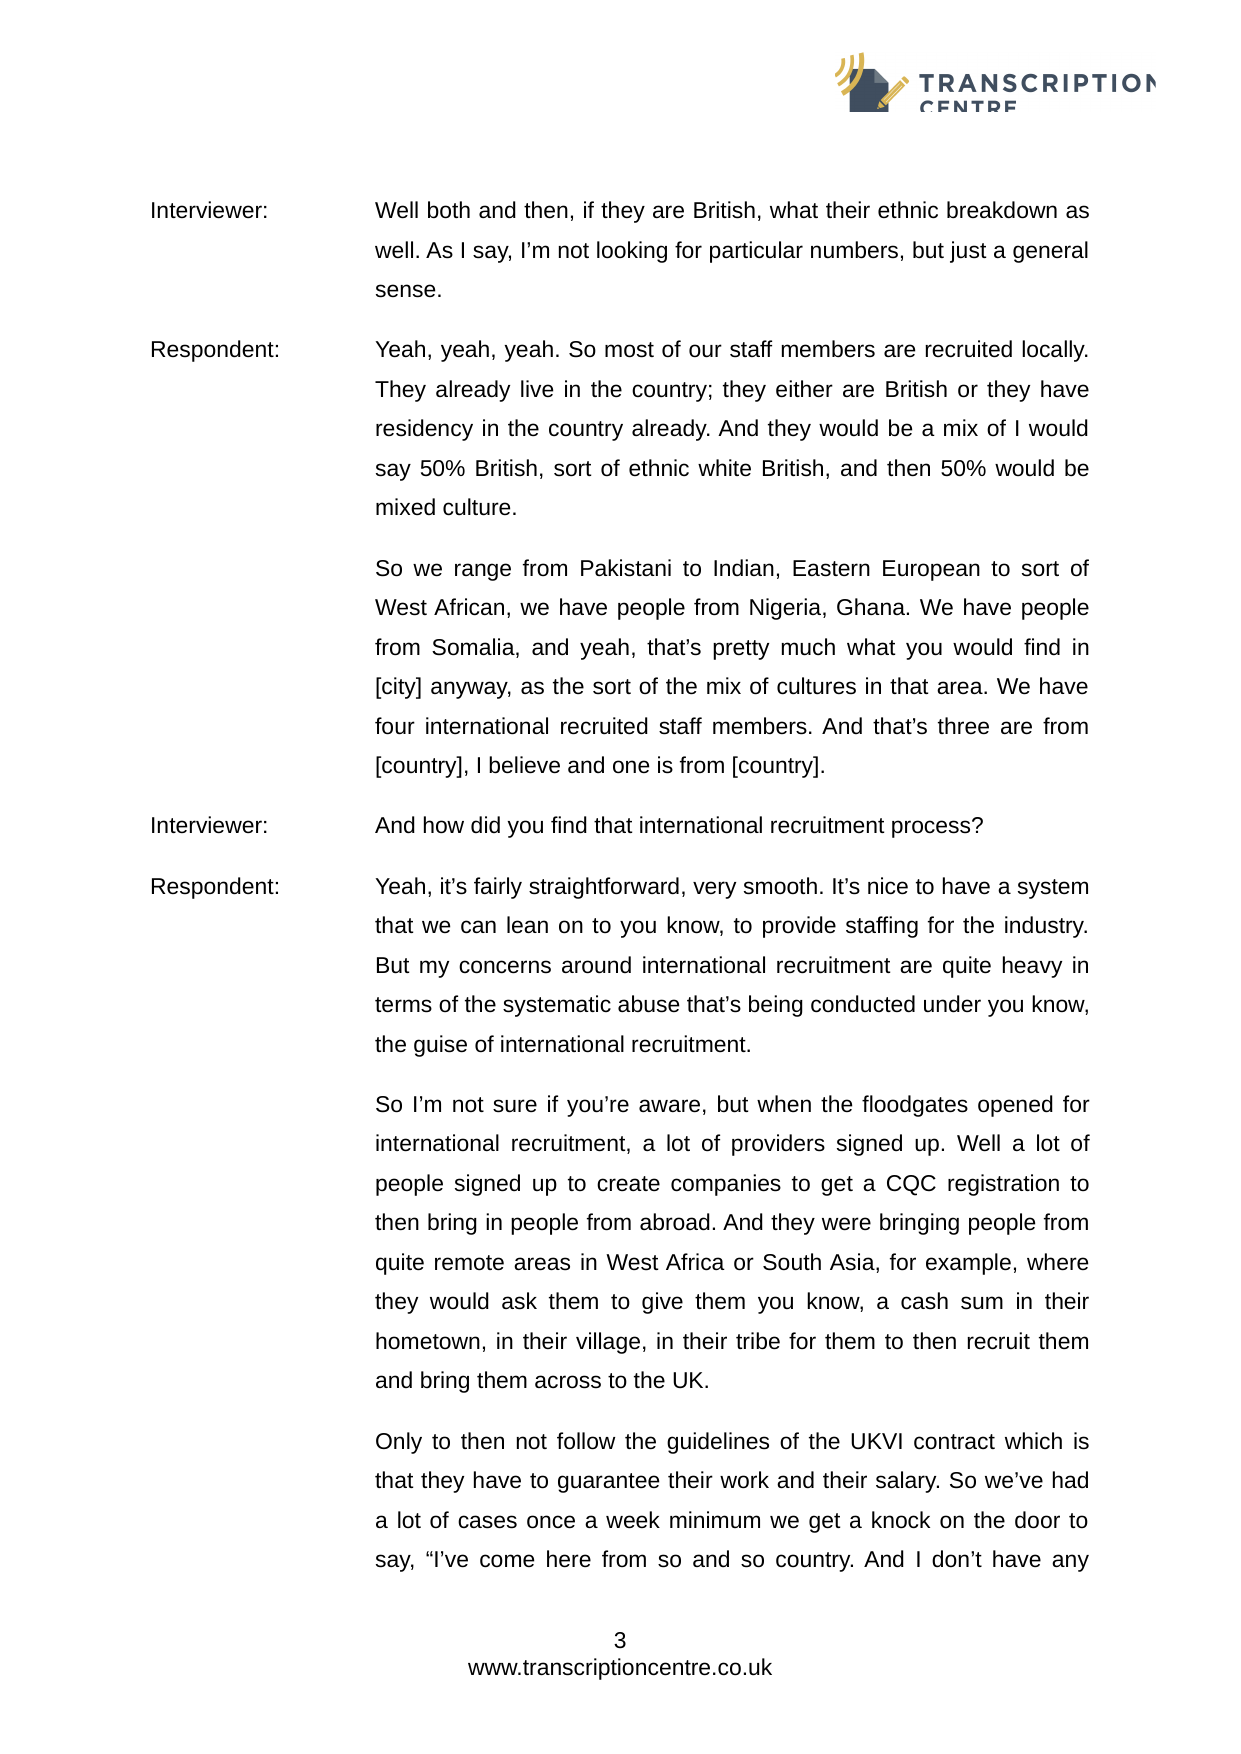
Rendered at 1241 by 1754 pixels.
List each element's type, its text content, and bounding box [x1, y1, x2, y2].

text So we range from Pakistani to Indian, Eastern European to sort of West African, we have people from Nigeria, Ghana. We have people from Somalia, and yeah, that’s pretty much what you would find in [city] anyway, as the sort of the mix of cultures in that area. We have four international recruited staff members. And that’s three are from [country], I believe and one is from [country]. [375, 555, 1090, 778]
picture [834, 52, 1156, 112]
text Interviewer: Well both and then, if they are British, what their ethnic breakdown as well. As I say, I’m not looking for particular numbers, but just a general sense. [150, 197, 1090, 302]
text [375, 1428, 1090, 1572]
text Interviewer: And how did you find that international recruitment process? [150, 812, 1090, 839]
text Respondent: Yeah, it’s fairly straightforward, very smooth. It’s nice to have a system that we can lean on to you know, to provide staffing for the industry. But my concerns around international recruitment are quite heavy in terms of the systematic abuse that’s being conducted under you know, the guise of international recruitment. [150, 873, 1090, 1057]
text So I’m not sure if you’re aware, but when the floodgates opened for international recruitment, a lot of providers signed up. Well a lot of people signed up to create companies to get a CQC registration to then bring in people from abroad. And they were bringing people from quite remote areas in West Africa or South Asia, for example, where they would ask them to give them you know, a cash sum in their hometown, in their village, in their tribe for them to then recruit them and bring them across to the UK. [375, 1091, 1090, 1394]
text Respondent: Yeah, yeah, yeah. So most of our staff members are recruited locally. They already live in the country; they either are British or they have residency in the country already. And they would be a mix of I would say 50% British, sort of ethnic white British, and then 50% would be mixed culture. [150, 336, 1090, 521]
